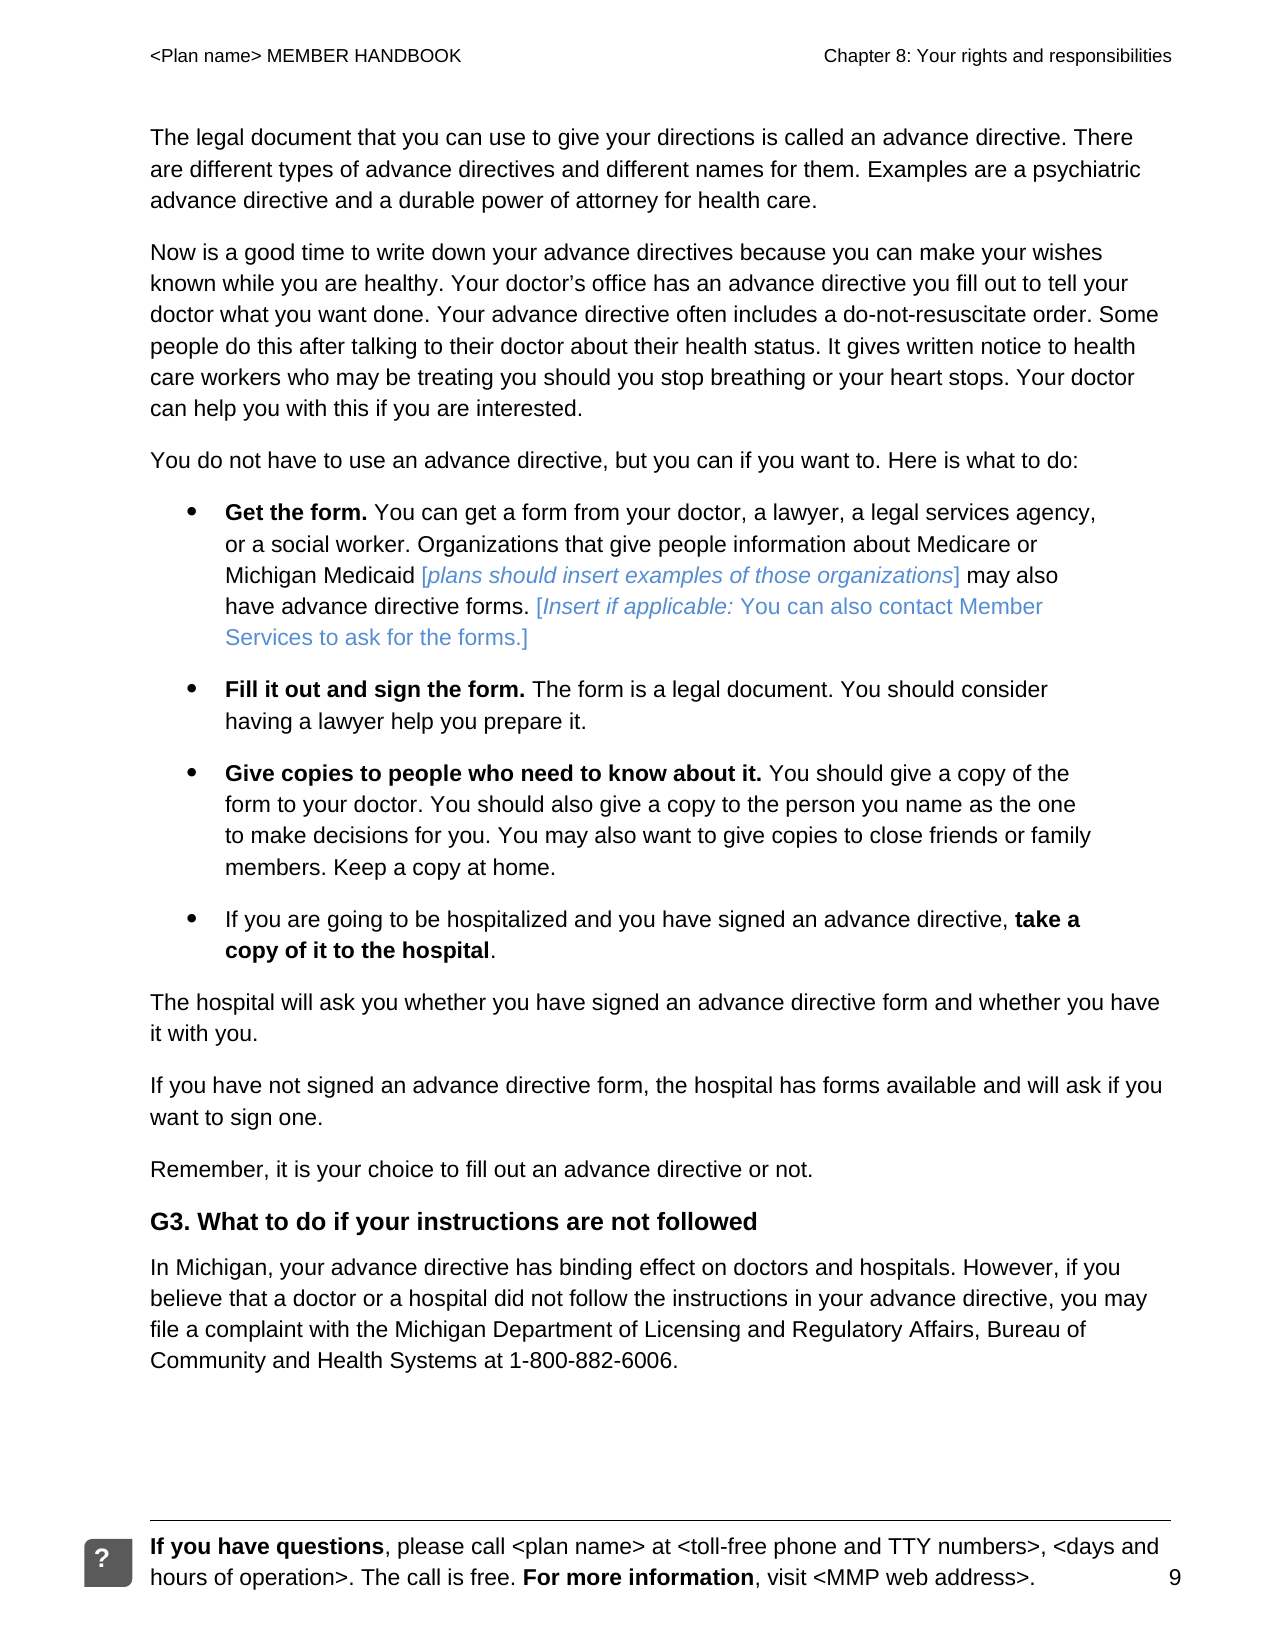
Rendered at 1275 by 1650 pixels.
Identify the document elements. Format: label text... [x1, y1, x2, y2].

list If you have not signed an advance directive form, the hospital has forms available and will ask if you want to sign one. [150, 1069, 1171, 1131]
text Give copies to people who need to know about it. You should give a copy of the form to your doctor. You should also give a copy to the person you name as the one to make decisions for you. You may also want to give copies to close friends or family members. Keep a copy at home. [187, 756, 1096, 881]
text In Michigan, your advance directive has binding effect on doctors and hospitals. However, if you believe that a doctor or a hospital did not follow the instructions in your advance directive, you may file a complaint with the Michigan Department of Licensing and Regulatory Affairs, Bureau of Community and Health Systems at 1-800-882-6006. [150, 1250, 1171, 1375]
subtitle G3. What to do if your instructions are not followed [150, 1204, 1096, 1237]
text Remember, it is your choice to fill out an advance directive or not. [150, 1152, 1171, 1183]
text The legal document that you can use to give your directions is called an advance directive. There are different types of advance directives and different names for them. Examples are a psychiatric advance directive and a durable power of attorney for health care. [150, 121, 1171, 214]
text Fill it out and sign the form. The form is a legal document. You should consider having a lawyer help you prepare it. [187, 673, 1096, 735]
text Now is a good time to write down your advance directives because you can make your wishes known while you are healthy. Your doctor’s office has an advance directive you fill out to tell your doctor what you want done. Your advance directive often includes a do-not-resuscitate order. Some people do this after talking to their doctor about their health status. It gives written notice to health care workers who may be treating you should you stop breathing or your heart stops. Your doctor can help you with this if you are interested. [150, 235, 1171, 423]
text You do not have to use an advance directive, but you can if you want to. Here is what to do: [150, 444, 1171, 475]
text Get the form. You can get a form from your doctor, a lawyer, a legal services agency, or a social worker. Organizations that give people information about Medicare or Michigan Medicaid [plans should insert examples of those organizations] may also have advance directive forms. [Insert if applicable: You can also contact Member Services to ask for the forms.] [187, 496, 1096, 652]
text If you are going to be hospitalized and you have signed an advance directive, take a copy of it to the hospital. [187, 902, 1096, 964]
list The hospital will ask you whether you have signed an advance directive form and whether you have it with you. [150, 985, 1171, 1048]
